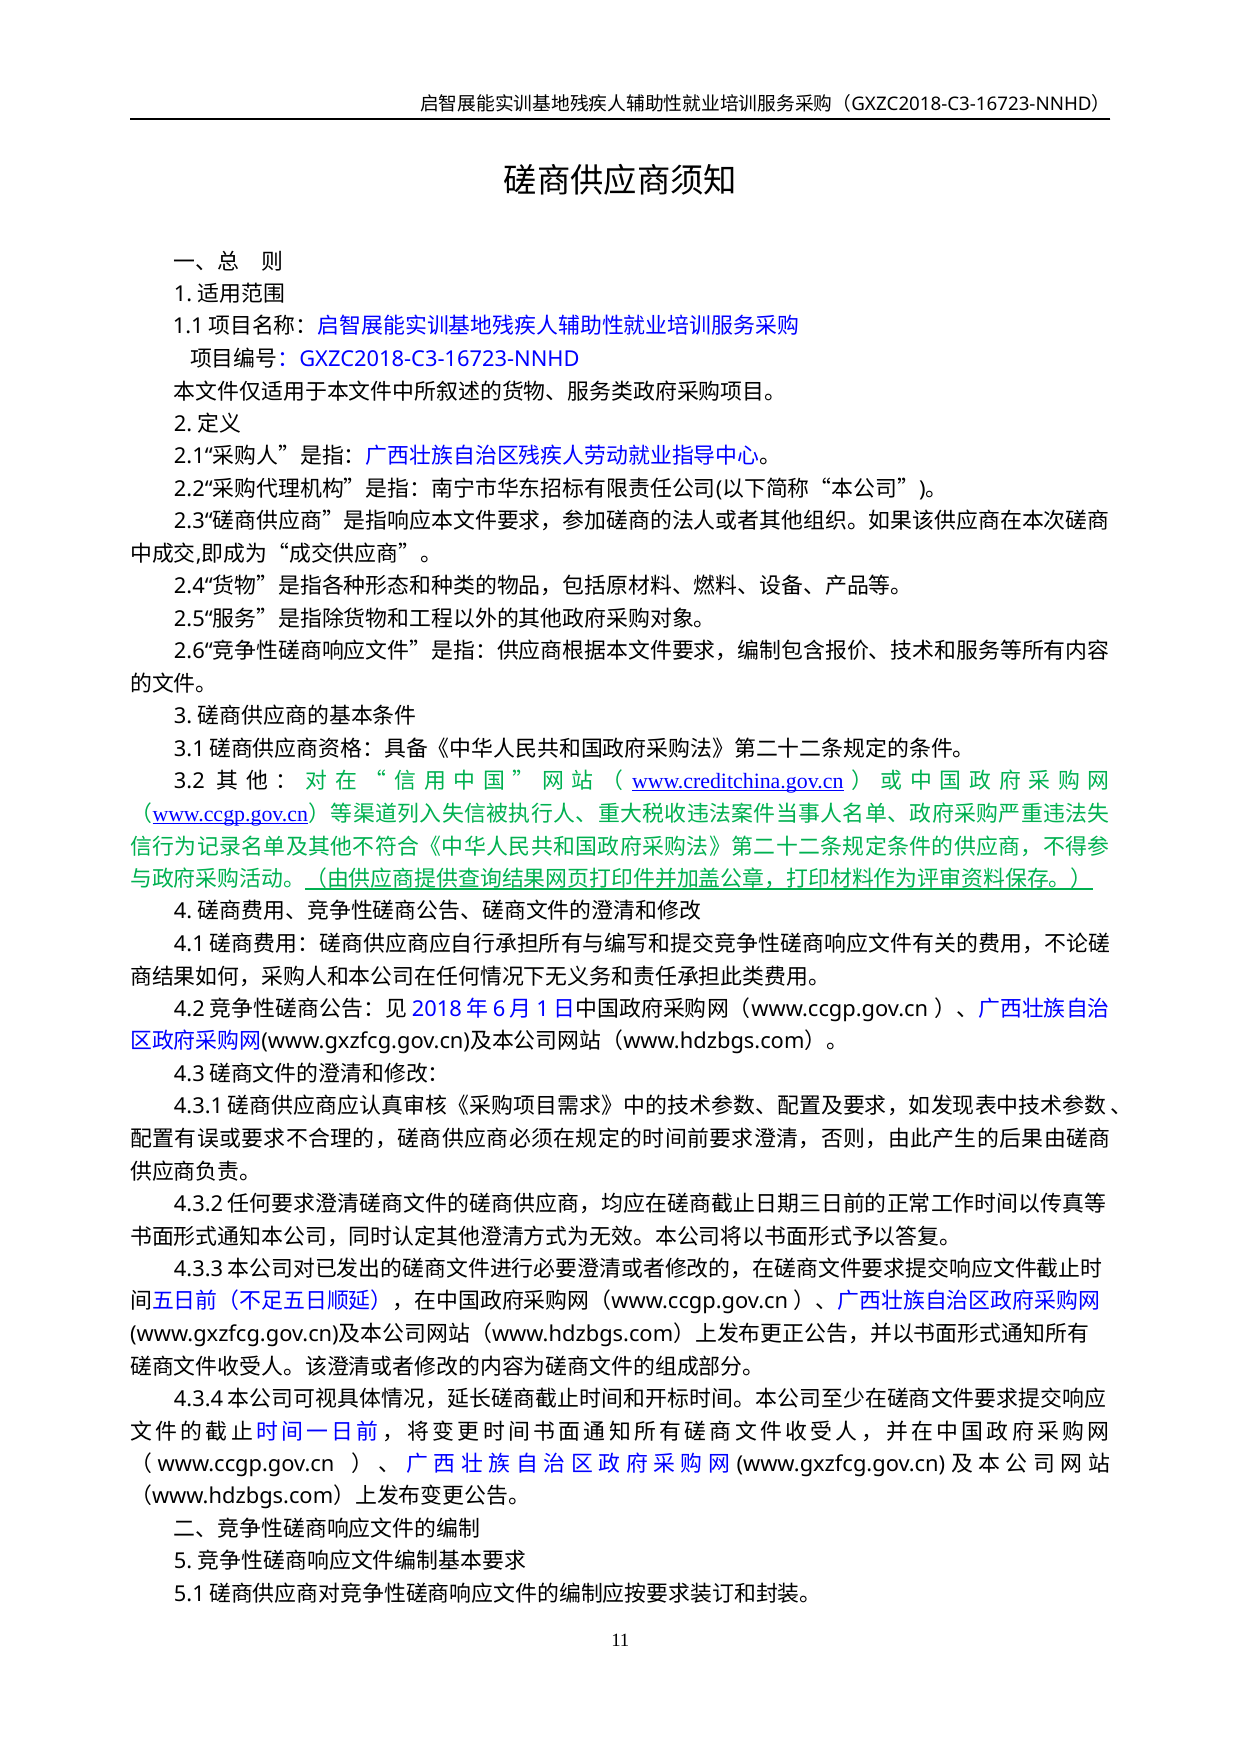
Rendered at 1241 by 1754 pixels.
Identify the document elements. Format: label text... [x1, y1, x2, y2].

text 4.2竞争性磋商公告：见2018年6月1日中国政府采购网（www.ccgp.gov.cn ）、广西壮族自治区政府采购网(www.gxzfcg.gov.cn)及本公司网站（www.hdzbgs.com）。 [130, 991, 1110, 1056]
text 3.2其他：对在“信用中国”网站（www.creditchina.gov.cn）或中国政府采购网（www.ccgp.gov.cn）等渠道列入失信被执行人、重大税收违法案件当事人名单、政府采购严重违法失信行为记录名单及其他不符合《中华人民共和国政府采购法》第二十二条规定条件的供应商，不得参与政府采购活动。（由供应商提供查询结果网页打印件并加盖公章，打印材料作为评审资料保存。） [130, 763, 1110, 893]
text 磋商供应商须知 [130, 146, 1110, 211]
text 4.3.2任何要求澄清磋商文件的磋商供应商，均应在磋商截止日期三日前的正常工作时间以传真等书面形式通知本公司，同时认定其他澄清方式为无效。本公司将以书面形式予以答复。 [130, 1186, 1110, 1251]
text 4.1磋商费用：磋商供应商应自行承担所有与编写和提交竞争性磋商响应文件有关的费用，不论磋商结果如何，采购人和本公司在任何情况下无义务和责任承担此类费用。 [130, 926, 1110, 991]
text 4.3磋商文件的澄清和修改： [130, 1056, 1110, 1088]
text 2.4“货物”是指各种形态和种类的物品，包括原材料、燃料、设备、产品等。 [130, 568, 1110, 601]
text 4.3.1磋商供应商应认真审核《采购项目需求》中的技术参数、配置及要求，如发现表中技术参数、配置有误或要求不合理的，磋商供应商必须在规定的时间前要求澄清，否则，由此产生的后果由磋商供应商负责。 [130, 1088, 1110, 1186]
text 1. 适用范围 [130, 276, 1110, 308]
text 4. 磋商费用、竞争性磋商公告、磋商文件的澄清和修改 [130, 893, 1110, 926]
text 4.3.4本公司可视具体情况，延长磋商截止时间和开标时间。本公司至少在磋商文件要求提交响应文件的截止时间一日前，将变更时间书面通知所有磋商文件收受人，并在中国政府采购网（www.ccgp.gov.cn ）、广西壮族自治区政府采购网(www.gxzfcg.gov.cn)及本公司网站（www.hdzbgs.com）上发布变更公告。 [130, 1381, 1110, 1511]
text 项目编号：GXZC2018-C3-16723-NNHD [130, 341, 1110, 373]
text 2. 定义 [130, 406, 1110, 438]
text 3. 磋商供应商的基本条件 [130, 698, 1110, 731]
text 5.1磋商供应商对竞争性磋商响应文件的编制应按要求装订和封装。 [130, 1576, 1110, 1608]
text 2.3“磋商供应商”是指响应本文件要求，参加磋商的法人或者其他组织。如果该供应商在本次磋商中成交,即成为“成交供应商”。 [130, 503, 1110, 568]
text 4.3.3本公司对已发出的磋商文件进行必要澄清或者修改的，在磋商文件要求提交响应文件截止时间五日前（不足五日顺延），在中国政府采购网（www.ccgp.gov.cn ）、广西壮族自治区政府采购网(www.gxzfcg.gov.cn)及本公司网站（www.hdzbgs.com）上发布更正公告，并以书面形式通知所有磋商文件收受人。该澄清或者修改的内容为磋商文件的组成部分。 [130, 1251, 1110, 1381]
text 1.1项目名称：启智展能实训基地残疾人辅助性就业培训服务采购 [130, 308, 1110, 341]
text 5. 竞争性磋商响应文件编制基本要求 [130, 1543, 1110, 1576]
text 本文件仅适用于本文件中所叙述的货物、服务类政府采购项目。 [130, 373, 1110, 406]
text 2.6“竞争性磋商响应文件”是指：供应商根据本文件要求，编制包含报价、技术和服务等所有内容的文件。 [130, 633, 1110, 698]
text 一、总 则 [130, 243, 1110, 276]
text 2.5“服务”是指除货物和工程以外的其他政府采购对象。 [130, 601, 1110, 633]
text 3.1磋商供应商资格：具备《中华人民共和国政府采购法》第二十二条规定的条件。 [130, 731, 1110, 763]
text 2.1“采购人”是指：广西壮族自治区残疾人劳动就业指导中心。 [130, 438, 1110, 471]
text 2.2“采购代理机构”是指：南宁市华东招标有限责任公司(以下简称“本公司”)。 [130, 471, 1110, 503]
text 二、竞争性磋商响应文件的编制 [130, 1511, 1110, 1543]
